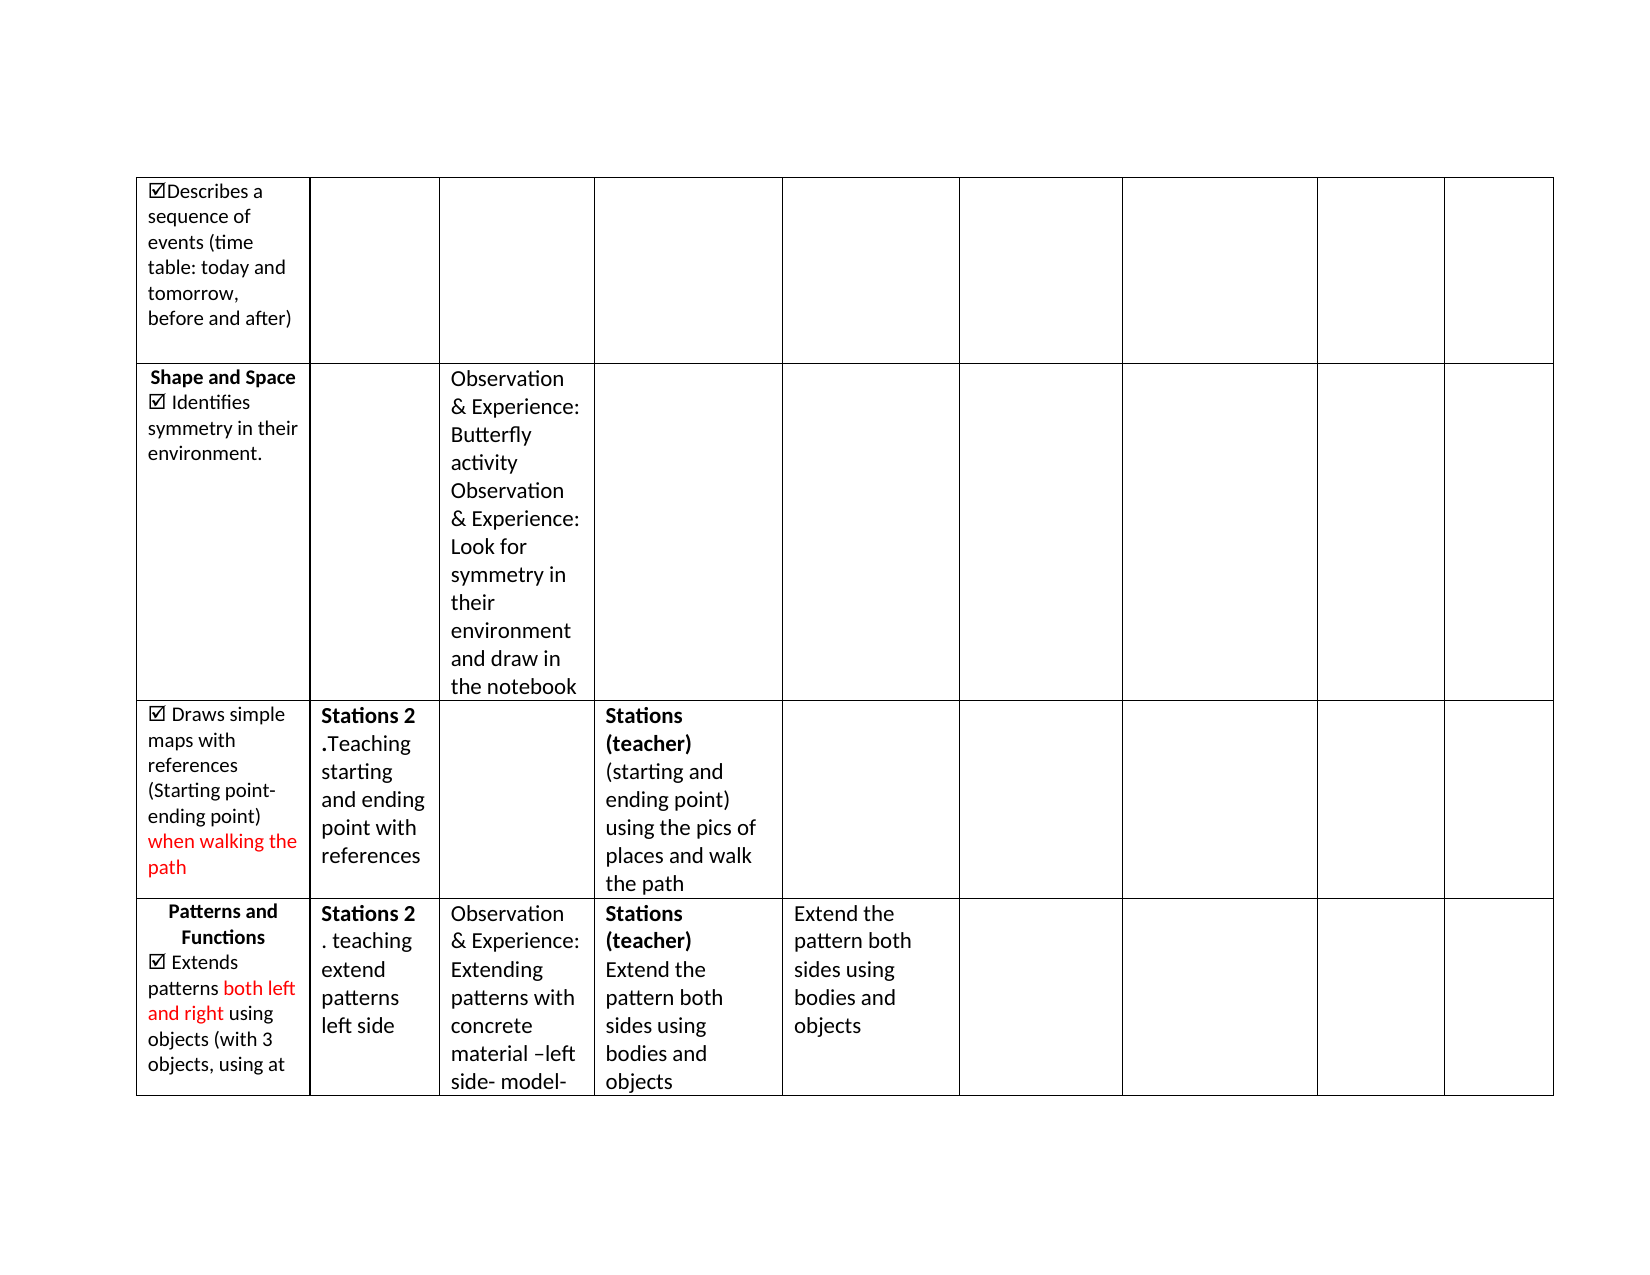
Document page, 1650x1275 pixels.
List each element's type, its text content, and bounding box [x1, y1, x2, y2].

table_cell [440, 701, 594, 898]
table_cell Draws simple maps with references (Starting point-ending point) when walking the path [137, 701, 309, 898]
table_cell Stations 2 .Teaching starting and ending point with references [311, 701, 439, 898]
table_cell [1123, 364, 1317, 700]
table_cell [311, 178, 439, 363]
table_cell [783, 701, 959, 898]
table_cell [960, 701, 1122, 898]
table_cell [1445, 899, 1553, 1095]
table_cell Shape and Space Identifies symmetry in their environment. [137, 364, 309, 700]
table_cell [1318, 178, 1444, 363]
table_cell [440, 178, 594, 363]
table_cell [1318, 899, 1444, 1095]
table_cell [1123, 178, 1317, 363]
table_cell [1123, 701, 1317, 898]
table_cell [440, 899, 594, 1095]
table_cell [595, 899, 782, 1095]
table_cell [311, 364, 439, 700]
table_cell [783, 178, 959, 363]
table_cell [1318, 701, 1444, 898]
table_cell [1318, 364, 1444, 700]
table_cell [960, 178, 1122, 363]
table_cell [783, 899, 959, 1095]
table_cell [595, 364, 782, 700]
table_cell Observation & Experience: Butterfly activity Observation & Experience: Look for symmetry in their environment and draw in the notebook [440, 364, 594, 700]
table_cell [1123, 899, 1317, 1095]
table_cell [1445, 701, 1553, 898]
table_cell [137, 899, 309, 1095]
table_cell Describes a sequence of events (time table: today and tomorrow, before and after) [137, 178, 309, 363]
table_cell [1445, 178, 1553, 363]
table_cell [311, 899, 439, 1095]
table_cell [783, 364, 959, 700]
table_cell [595, 178, 782, 363]
table_cell Stations (teacher) (starting and ending point) using the pics of places and walk the path [595, 701, 782, 898]
table_cell [960, 364, 1122, 700]
table_cell [1445, 364, 1553, 700]
table_cell [960, 899, 1122, 1095]
